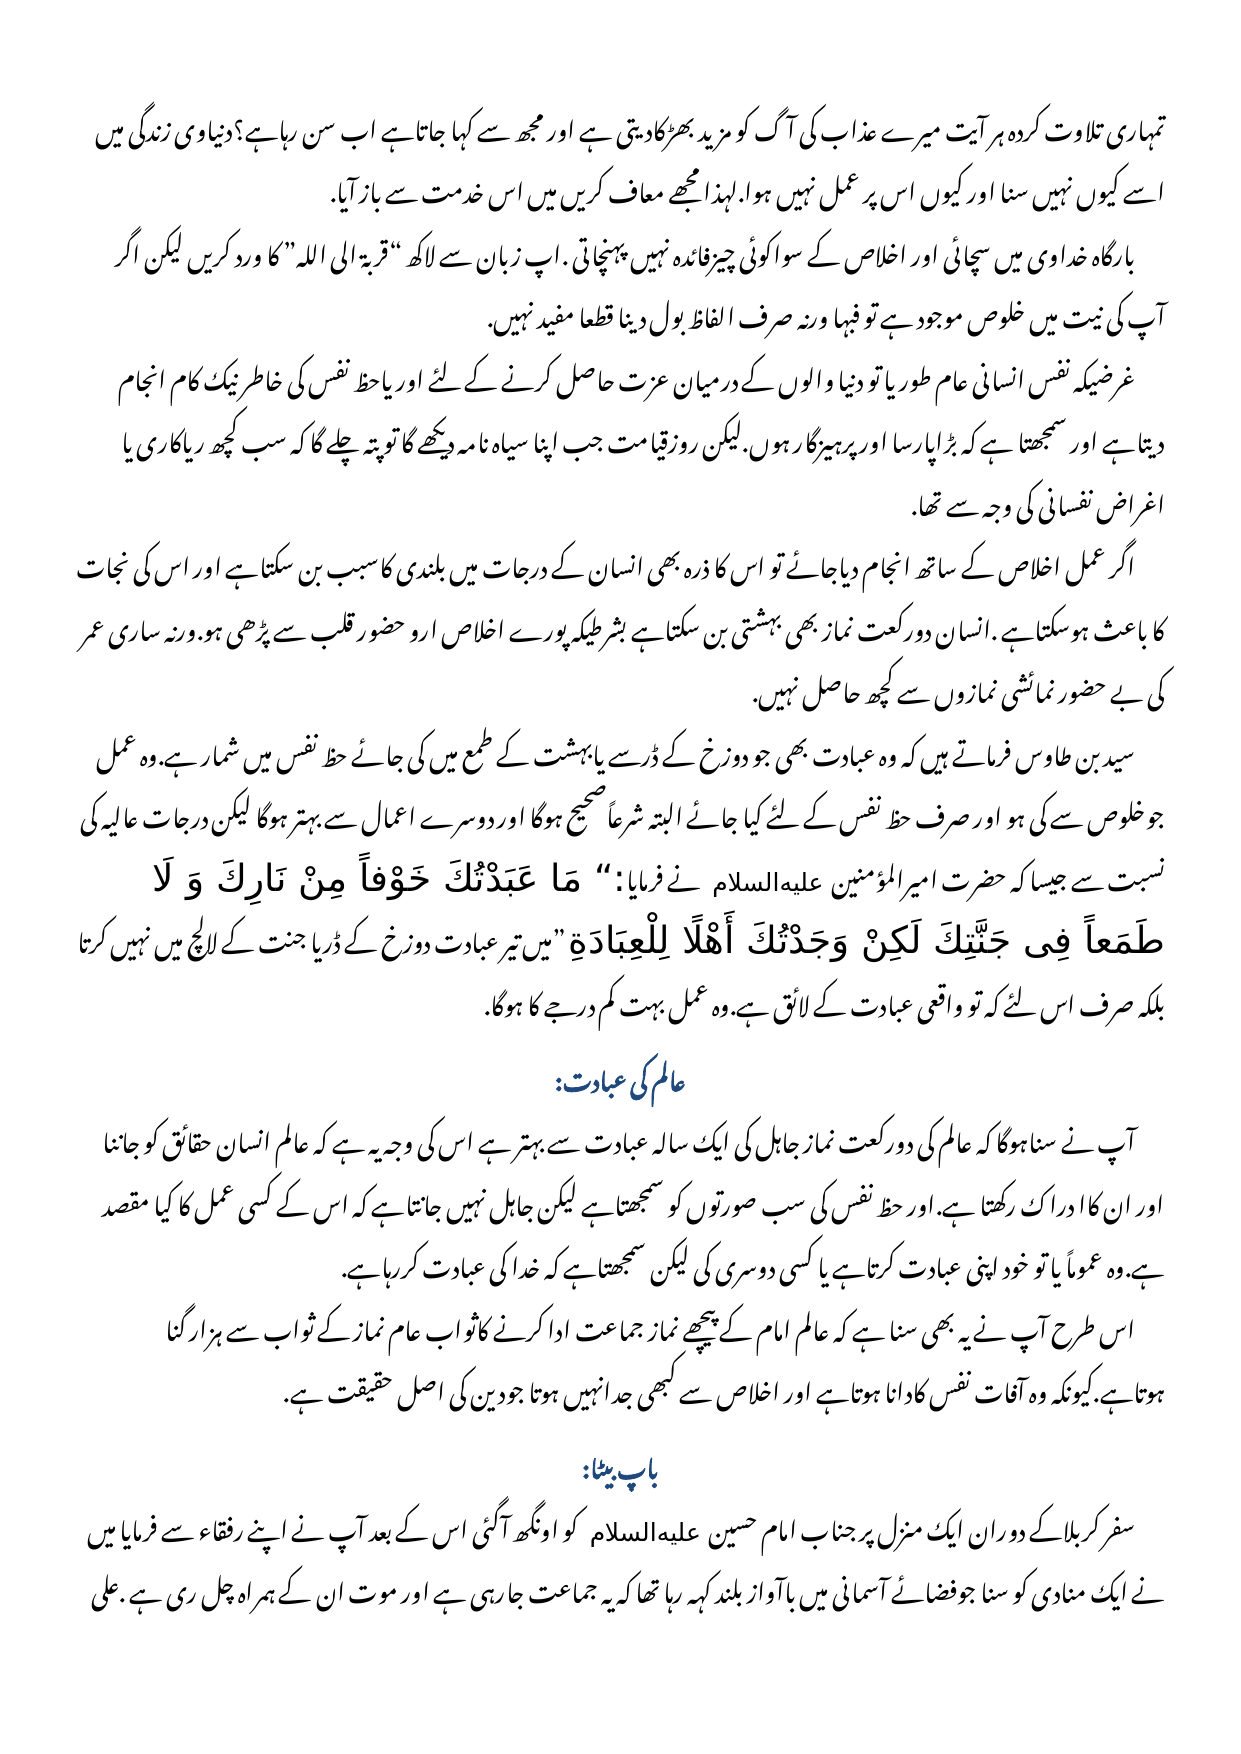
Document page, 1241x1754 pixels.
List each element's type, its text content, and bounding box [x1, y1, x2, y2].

text غرضیکہ نفس انسانی عام طور یا تو دنیا والوں کے درمیان عزت حاصل کرنے کے لئے اور یاحظ نفس کی خاطر نیک کام انجام دیتاہے اور سمجھتا ہے کہ بڑاپارسا اور پرہیزگار ہوں.لیکن روزقیامت جب اپنا سیاہ نامہ دیکھے گا تو پتہ چلے گا کہ سب کچھ ریاکاری یا اغراض نفسانی کی وجہ سے تھا. [75, 344, 1165, 531]
text سید بن طاوس فرماتے ہیں کہ وہ عبادت بھی جو دوزخ کے ڈرسے یابہشت کے طمع میں کی جائے حظ نفس میں شمار ہے.وہ عمل جوخلوص سے کی ہو اور صرف حظ نفس کے لئے کیا جائے البتہ شرعاًصحیح ہوگا اور دوسرے اعمال سے بہتر ہوگا لیکن درجات عالیہ کی نسبت سے جیسا کہ حضرت امیرالمؤمنین عليه‌السلام نے فرمایا:“ مَا عَبَدْتُكَ خَوْفاً مِنْ نَارِكَ وَ لَا طَمَعاً فِی جَنَّتِكَ لَكِنْ وَجَدْتُكَ أَهْلًا لِلْعِبَادَةِ ”میں تیر عبادت دوزخ کے ڈریا جنت کے لالچ میں نہیں کرتا بلکہ صرف اس لئے کہ تو واقعی عبادت کے لائق ہے.وہ عمل بہت کم درجے کا ہوگا. [75, 719, 1165, 1031]
text بارگاہ خداوی میں سچائی اور اخلاص کے سواکوئی چیزفائدہ نہیں پہنچاتی .اپ زبان سے لاکھ “قربة الی اللہ” کا ورد کریں لیکن اگر آپ کی نیت میں خلوص موجود ہے تو فبہا ورنہ صرف الفاظ بول دینا قطعا مفید نہیں. [75, 219, 1165, 344]
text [75, 94, 1165, 219]
text آپ نے سناہوگا کہ عالم کی دورکعت نماز جاہل کی ایک سالہ عبادت سے بہتر ہے اس کی وجہ یہ ہے کہ عالم انسان حقائق کو جاننا اور ان کاا دراک رکھتا ہے.اور حظ نفس کی سب صورتوں کو سمجھتاہے لیکن جاہل نہیں جانتاہے کہ اس کے کسی عمل کا کیا مقصد ہے.وہ عموماً یا تو خود اپنی عبادت کرتاہے یا کسی دوسری کی لیکن سمجھتاہے کہ خدا کی عبادت کررہاہے. [75, 1106, 1165, 1294]
subtitle باپ بیٹا: [75, 1431, 1165, 1494]
text اس طرح آپ نے یہ بھی سنا ہے کہ عالم امام کے پیچھے نماز جماعت ادا کرنے کاثواب عام نماز کے ثواب سے ہزار گنا ہوتاہے.کیونکہ وہ آفات نفس کادانا ہوتاہے اور اخلاص سے کبھی جدانہیں ہوتا جودین کی اصل حقیقت ہے. [75, 1294, 1165, 1419]
text اگر عمل اخلاص کے ساتھ انجام دیاجائے تو اس کا ذرہ بھی انسان کے درجات میں بلندی کاسبب بن سکتاہے اور اس کی نجات کا باعث ہوسکتاہے .انسان دورکعت نماز بھی بہشتی بن سکتاہے بشرطیکہ پورے اخلاص ارو حضور قلب سے پڑھی ہو.ورنہ ساری عمر کی بے حضور نمائشی نمازوں سے کچھ حاصل نہیں. [75, 531, 1165, 719]
subtitle عالم کی عبادت: [75, 1044, 1165, 1106]
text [75, 1494, 1165, 1619]
